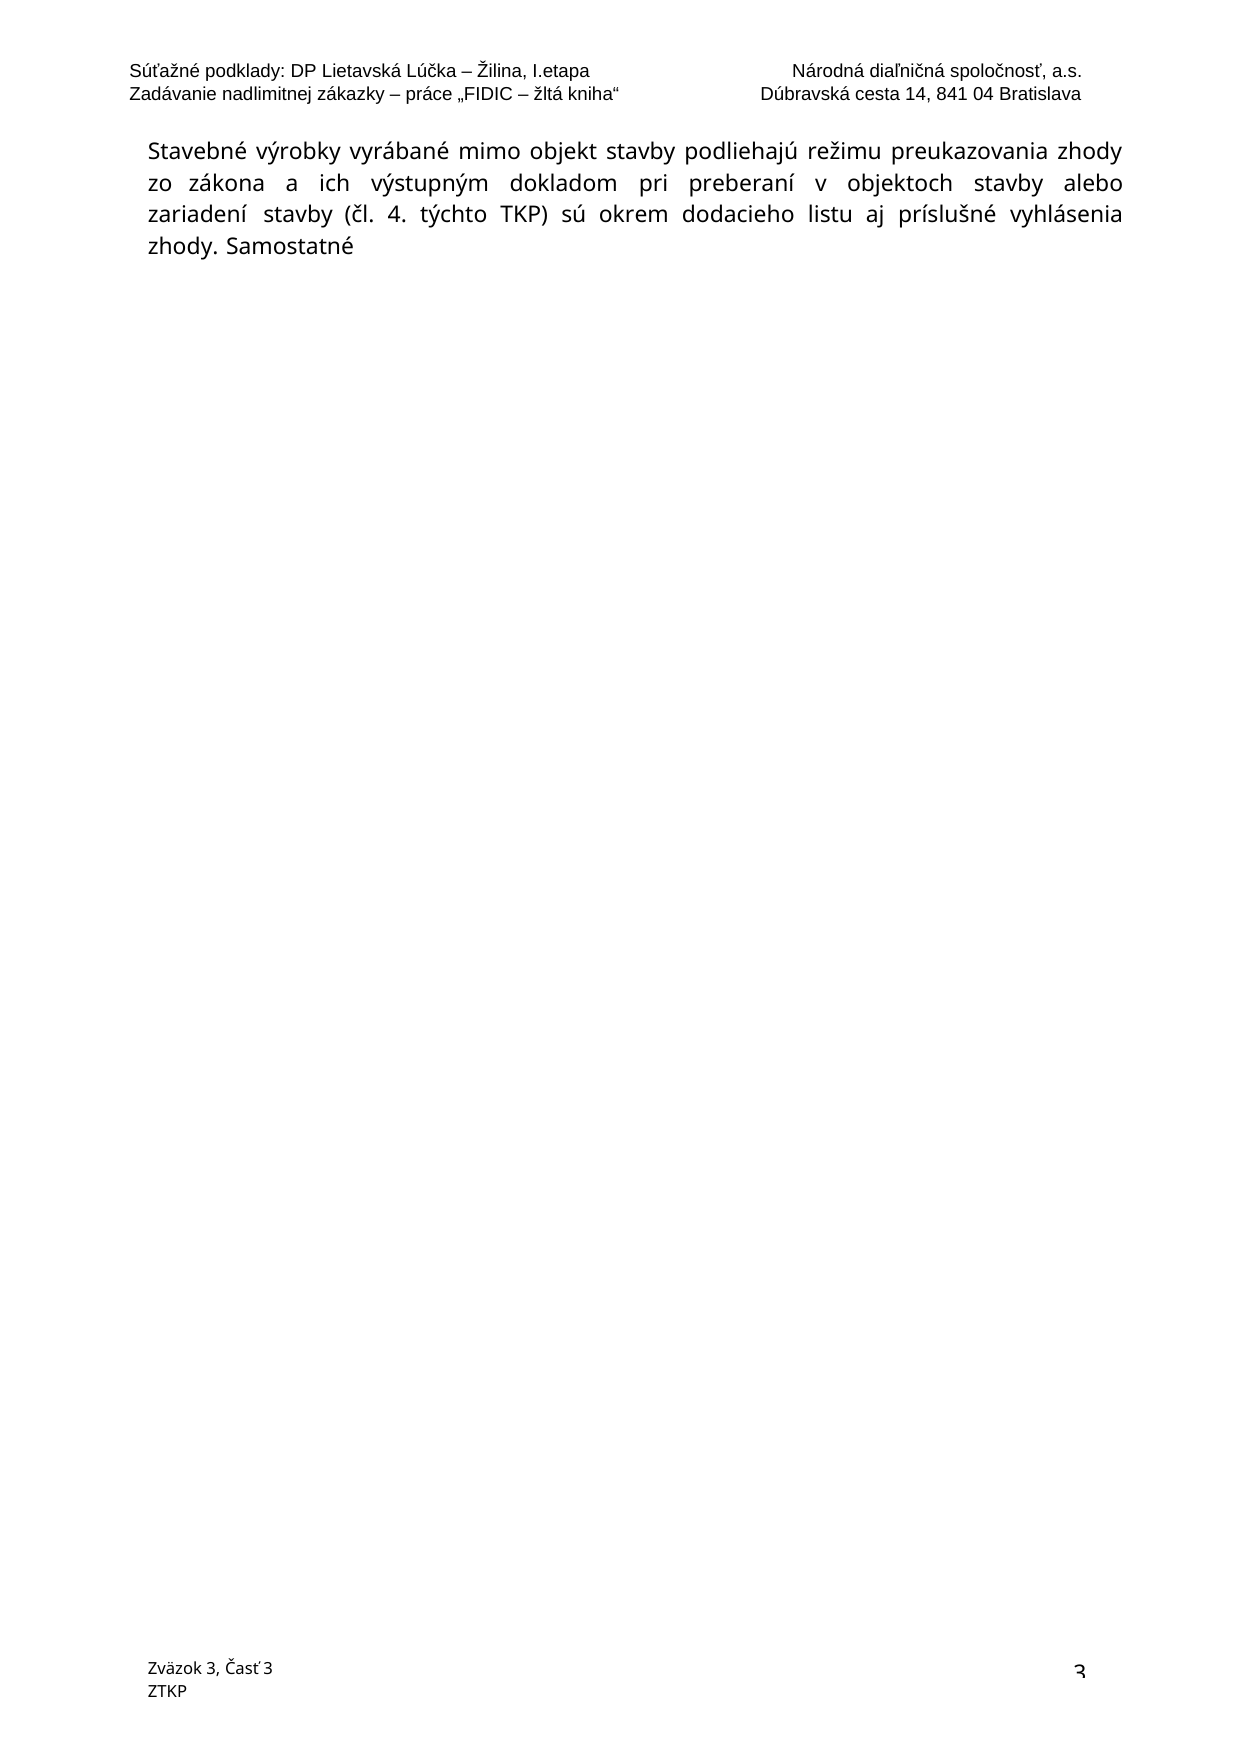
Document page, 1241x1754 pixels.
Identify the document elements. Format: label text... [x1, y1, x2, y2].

text Stavebné výrobky vyrábané mimo objekt stavby podliehajú režimu preukazovania zhody zo zákona a ich výstupným dokladom pri preberaní v objektoch stavby alebo zariadení stavby (čl. 4. týchto TKP) sú okrem dodacieho listu aj príslušné vyhlásenia zhody. Samostatné [148, 135, 1123, 261]
